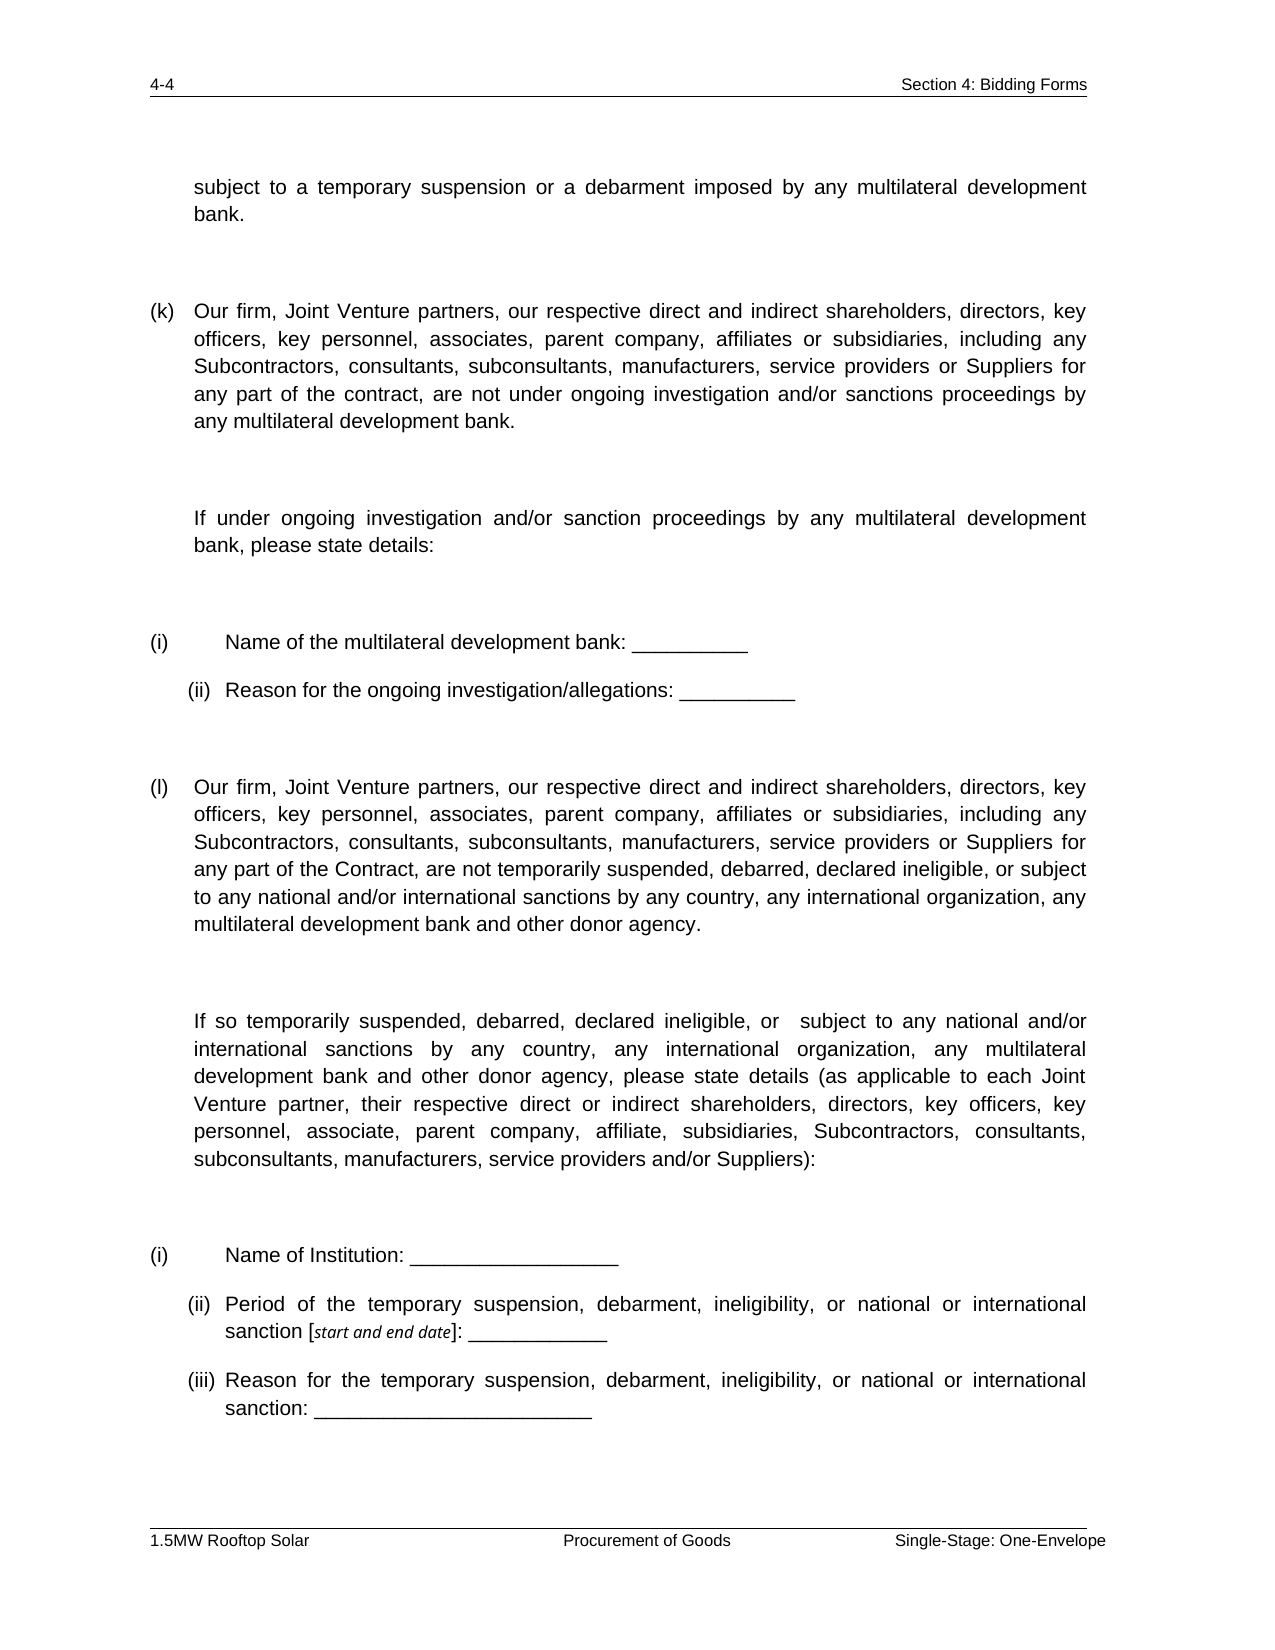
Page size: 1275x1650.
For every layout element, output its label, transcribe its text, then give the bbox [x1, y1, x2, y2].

list Name of the multilateral development bank: __________ [150, 630, 1087, 654]
list Period of the temporary suspension, debarment, ineligibility, or national or international sanction [start and end date]: ____________ [187, 1291, 1087, 1343]
text If so temporarily suspended, debarred, declared ineligible, or subject to any national and/or international sanctions by any country, any international organization, any multilateral development bank and other donor agency, please state details (as applicable to each Joint Venture partner, their respective direct or indirect shareholders, directors, key officers, key personnel, associate, parent company, affiliate, subsidiaries, Subcontractors, consultants, subconsultants, manufacturers, service providers and/or Suppliers): [194, 1009, 1087, 1170]
text If under ongoing investigation and/or sanction proceedings by any multilateral development bank, please state details: [194, 506, 1087, 557]
list Name of Institution: __________________ [150, 1243, 1087, 1267]
list Reason for the temporary suspension, debarment, ineligibility, or national or international sanction: ________________________ [187, 1368, 1087, 1419]
list Reason for the ongoing investigation/allegations: __________ [187, 678, 1087, 702]
list Our firm, Joint Venture partners, our respective direct and indirect shareholders, directors, key officers, key personnel, associates, parent company, affiliates or subsidiaries, including any Subcontractors, consultants, subconsultants, manufacturers, service providers or Suppliers for any part of the Contract, are not temporarily suspended, debarred, declared ineligible, or subject to any national and/or international sanctions by any country, any international organization, any multilateral development bank and other donor agency. [150, 775, 1087, 936]
list Our firm, Joint Venture partners, our respective direct and indirect shareholders, directors, key officers, key personnel, associates, parent company, affiliates or subsidiaries, including any Subcontractors, consultants, subconsultants, manufacturers, service providers or Suppliers for any part of the contract, are not under ongoing investigation and/or sanctions proceedings by any multilateral development bank. [150, 299, 1087, 433]
